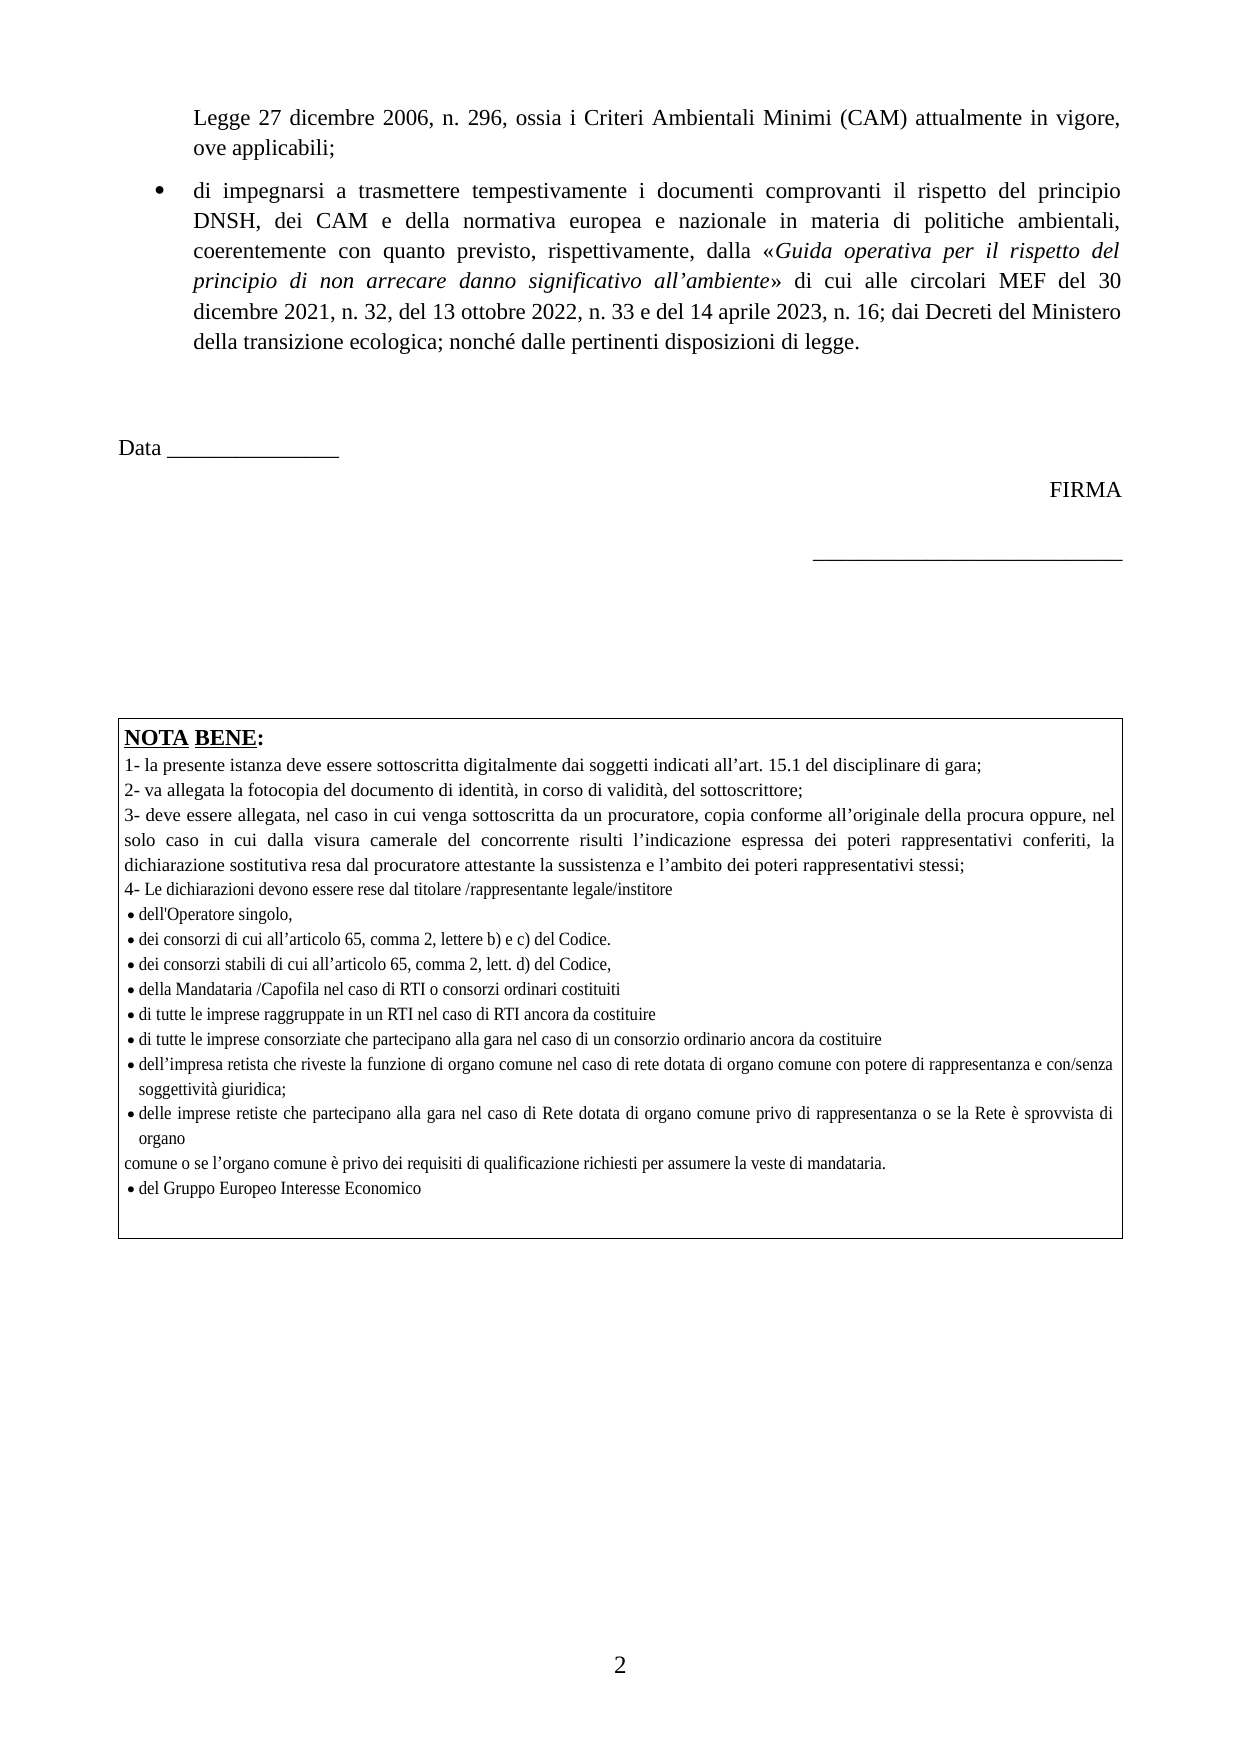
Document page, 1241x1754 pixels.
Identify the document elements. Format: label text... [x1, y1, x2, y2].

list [156, 104, 1122, 160]
list di impegnarsi a trasmettere tempestivamente i documenti comprovanti il rispetto del principio DNSH, dei CAM e della normativa europea e nazionale in materia di politiche ambientali, coerentemente con quanto previsto, rispettivamente, dalla «Guida operativa per il rispetto del principio di non arrecare danno significativo all’ambiente» di cui alle circolari MEF del 30 dicembre 2021, n. 32, del 13 ottobre 2022, n. 33 e del 14 aprile 2023, n. 16; dai Decreti del Ministero della transizione ecologica; nonché dalle pertinenti disposizioni di legge. [156, 177, 1122, 354]
text FIRMA [118, 476, 1122, 503]
text Data _______________ [118, 433, 1122, 460]
table_header NOTA BENE: 1- la presente istanza deve essere sottoscritta digitalmente dai soggetti indicati all’art. 15.1 del disciplinare di gara; 2- va allegata la fotocopia del documento di identità, in corso di validità, del sottoscrittore; 3- deve essere allegata, nel caso in cui venga sottoscritta da un procuratore, copia conforme all’originale della procura oppure, nel solo caso in cui dalla visura camerale del concorrente risulti l’indicazione espressa dei poteri rappresentativi conferiti, la dichiarazione sostitutiva resa dal procuratore attestante la sussistenza e l’ambito dei poteri rappresentativi stessi; 4- Le dichiarazioni devono essere rese dal titolare /rappresentante legale/institore dell'Operatore singolo, dei consorzi di cui all’articolo 65, comma 2, lettere b) e c) del Codice. dei consorzi stabili di cui all’articolo 65, comma 2, lett. d) del Codice, della Mandataria /Capofila nel caso di RTI o consorzi ordinari costituiti di tutte le imprese raggruppate in un RTI nel caso di RTI ancora da costituire di tutte le imprese consorziate che partecipano alla gara nel caso di un consorzio ordinario ancora da costituire dell’impresa retista che riveste la funzione di organo comune nel caso di rete dotata di organo comune con potere di rappresentanza e con/senza soggettività giuridica; delle imprese retiste che partecipano alla gara nel caso di Rete dotata di organo comune privo di rappresentanza o se la Rete è sprovvista di organo comune o se l’organo comune è privo dei requisiti di qualificazione richiesti per assumere la veste di mandataria. del Gruppo Europeo Interesse Economico [119, 719, 1122, 1237]
text ___________________________ [605, 537, 1122, 563]
